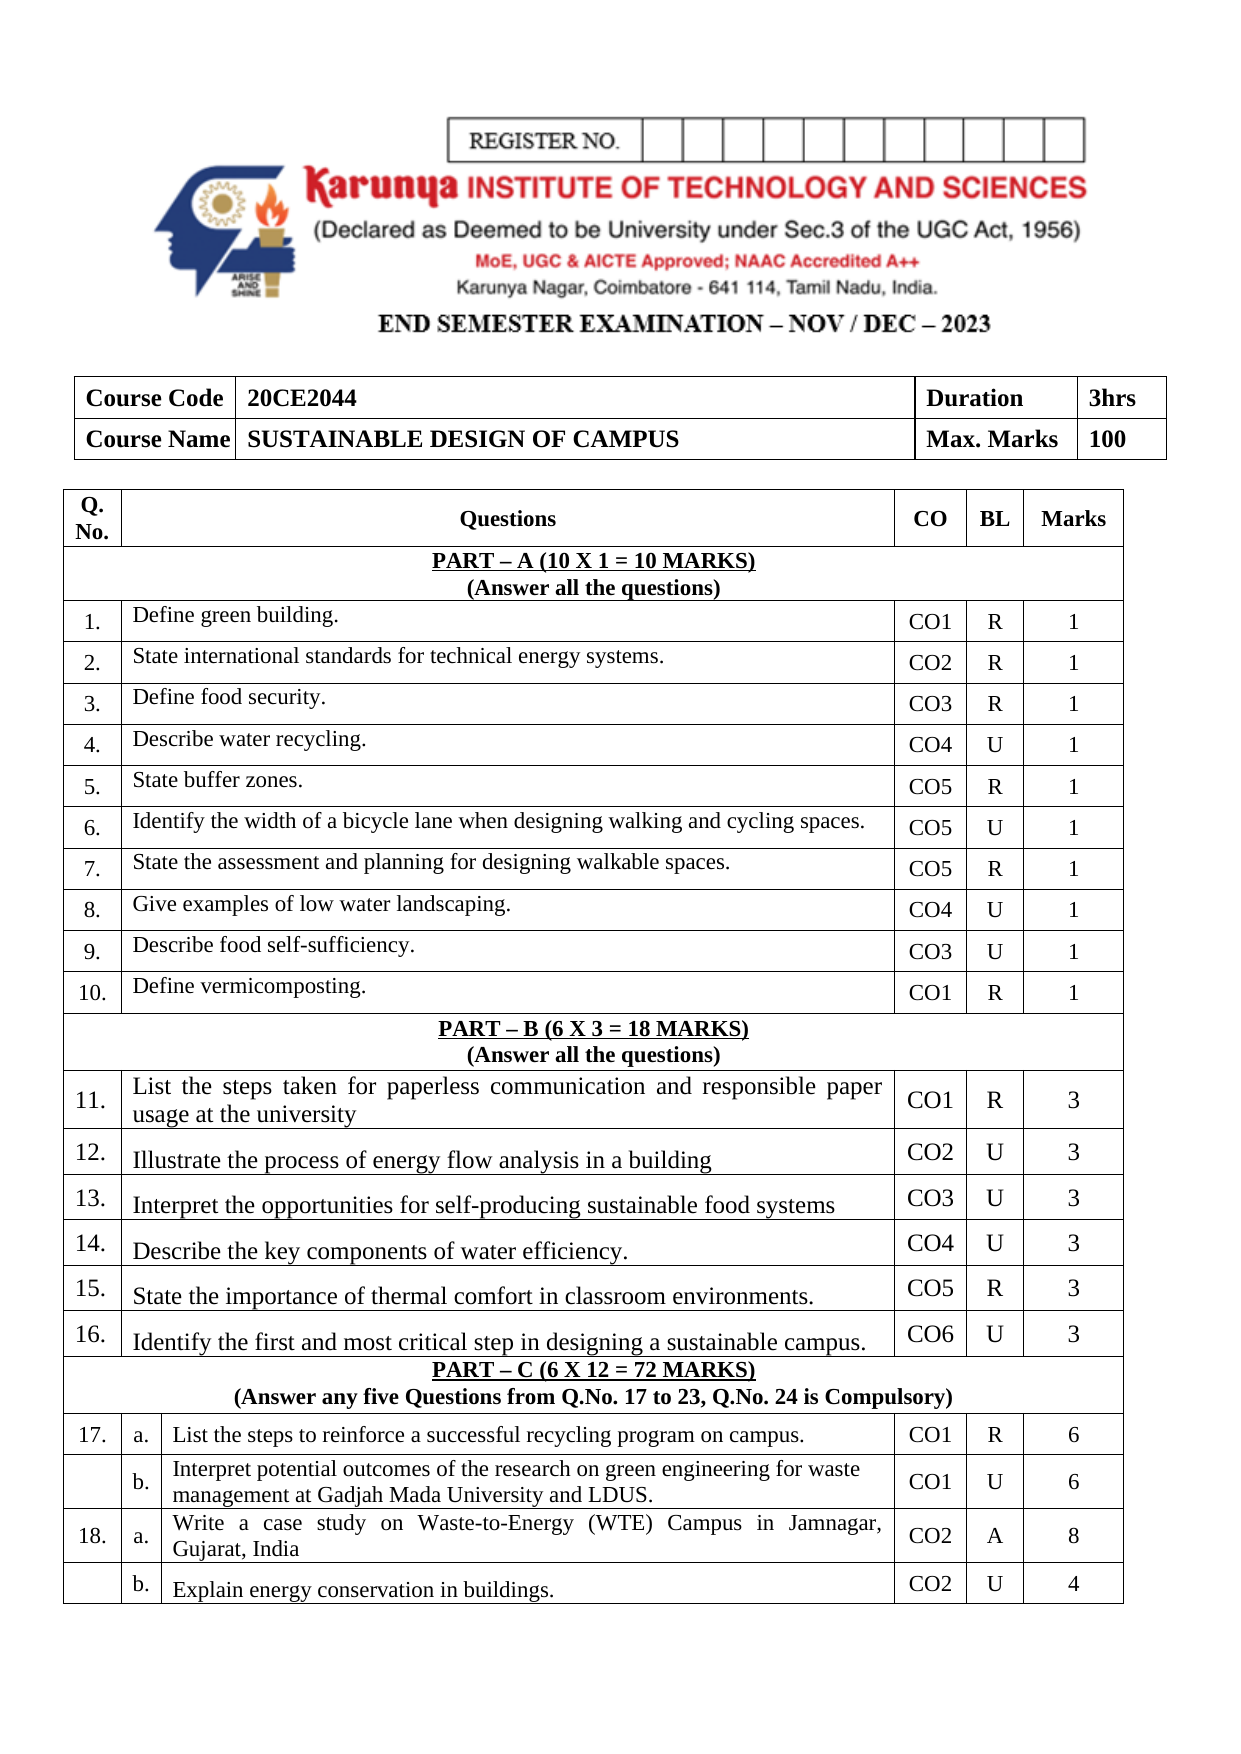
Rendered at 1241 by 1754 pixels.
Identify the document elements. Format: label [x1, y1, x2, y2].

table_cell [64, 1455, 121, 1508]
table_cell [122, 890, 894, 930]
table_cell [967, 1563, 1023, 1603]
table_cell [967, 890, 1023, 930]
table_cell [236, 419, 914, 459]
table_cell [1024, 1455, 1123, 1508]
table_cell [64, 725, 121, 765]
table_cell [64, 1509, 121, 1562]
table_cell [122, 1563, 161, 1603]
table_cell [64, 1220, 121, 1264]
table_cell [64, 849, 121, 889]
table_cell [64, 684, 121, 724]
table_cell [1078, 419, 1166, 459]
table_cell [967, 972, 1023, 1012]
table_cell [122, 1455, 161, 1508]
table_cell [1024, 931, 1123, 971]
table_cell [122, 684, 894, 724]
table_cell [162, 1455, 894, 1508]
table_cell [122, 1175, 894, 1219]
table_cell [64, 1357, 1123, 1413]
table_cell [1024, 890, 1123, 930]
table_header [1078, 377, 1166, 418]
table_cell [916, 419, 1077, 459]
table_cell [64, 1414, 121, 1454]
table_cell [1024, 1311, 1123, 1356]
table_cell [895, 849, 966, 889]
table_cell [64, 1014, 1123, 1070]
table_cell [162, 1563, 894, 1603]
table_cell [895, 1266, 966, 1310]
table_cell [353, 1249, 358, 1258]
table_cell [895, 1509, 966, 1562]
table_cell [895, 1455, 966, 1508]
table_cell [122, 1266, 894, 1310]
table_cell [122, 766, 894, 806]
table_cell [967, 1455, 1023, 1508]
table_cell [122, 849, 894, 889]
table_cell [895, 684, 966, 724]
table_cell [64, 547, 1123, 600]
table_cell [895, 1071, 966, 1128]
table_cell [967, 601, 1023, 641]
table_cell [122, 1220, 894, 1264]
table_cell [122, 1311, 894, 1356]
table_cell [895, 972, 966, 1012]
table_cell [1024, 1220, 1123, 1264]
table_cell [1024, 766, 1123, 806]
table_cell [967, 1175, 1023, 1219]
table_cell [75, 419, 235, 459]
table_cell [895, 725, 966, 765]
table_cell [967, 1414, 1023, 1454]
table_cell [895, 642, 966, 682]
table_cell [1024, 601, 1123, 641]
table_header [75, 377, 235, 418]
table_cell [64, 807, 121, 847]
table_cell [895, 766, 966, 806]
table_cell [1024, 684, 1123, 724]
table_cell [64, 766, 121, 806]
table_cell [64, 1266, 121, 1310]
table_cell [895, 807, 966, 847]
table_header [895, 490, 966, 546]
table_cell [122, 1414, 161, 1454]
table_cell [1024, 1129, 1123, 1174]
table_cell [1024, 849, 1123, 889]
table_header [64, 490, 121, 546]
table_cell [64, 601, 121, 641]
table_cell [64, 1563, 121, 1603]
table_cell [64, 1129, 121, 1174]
picture [150, 89, 1091, 348]
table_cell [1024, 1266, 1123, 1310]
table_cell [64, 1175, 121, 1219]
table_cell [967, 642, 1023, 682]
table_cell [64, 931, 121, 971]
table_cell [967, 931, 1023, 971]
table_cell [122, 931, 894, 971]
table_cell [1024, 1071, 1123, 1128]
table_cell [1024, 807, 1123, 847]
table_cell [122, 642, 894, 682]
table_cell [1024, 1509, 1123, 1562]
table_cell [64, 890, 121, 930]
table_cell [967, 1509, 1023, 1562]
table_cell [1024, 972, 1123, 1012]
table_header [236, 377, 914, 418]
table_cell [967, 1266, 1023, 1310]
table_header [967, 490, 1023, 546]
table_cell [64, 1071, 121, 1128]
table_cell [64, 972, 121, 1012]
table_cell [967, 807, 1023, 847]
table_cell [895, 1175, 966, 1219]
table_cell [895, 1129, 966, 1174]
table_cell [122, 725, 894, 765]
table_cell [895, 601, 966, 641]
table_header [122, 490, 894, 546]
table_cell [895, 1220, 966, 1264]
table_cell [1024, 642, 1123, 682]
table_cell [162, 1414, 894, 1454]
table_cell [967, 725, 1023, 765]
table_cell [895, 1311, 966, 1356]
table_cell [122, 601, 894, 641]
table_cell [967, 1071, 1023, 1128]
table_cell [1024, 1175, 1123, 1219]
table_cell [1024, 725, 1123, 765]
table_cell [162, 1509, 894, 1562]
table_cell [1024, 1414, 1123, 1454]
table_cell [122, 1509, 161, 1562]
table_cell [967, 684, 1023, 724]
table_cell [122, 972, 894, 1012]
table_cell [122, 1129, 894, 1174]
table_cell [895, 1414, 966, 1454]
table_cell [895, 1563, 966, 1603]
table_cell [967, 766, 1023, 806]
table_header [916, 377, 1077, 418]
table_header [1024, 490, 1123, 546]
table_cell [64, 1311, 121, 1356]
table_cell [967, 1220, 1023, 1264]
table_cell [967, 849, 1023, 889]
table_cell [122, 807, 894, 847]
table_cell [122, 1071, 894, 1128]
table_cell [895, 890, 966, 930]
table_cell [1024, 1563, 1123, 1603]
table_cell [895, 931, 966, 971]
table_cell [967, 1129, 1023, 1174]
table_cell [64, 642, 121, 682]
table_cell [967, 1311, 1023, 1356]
